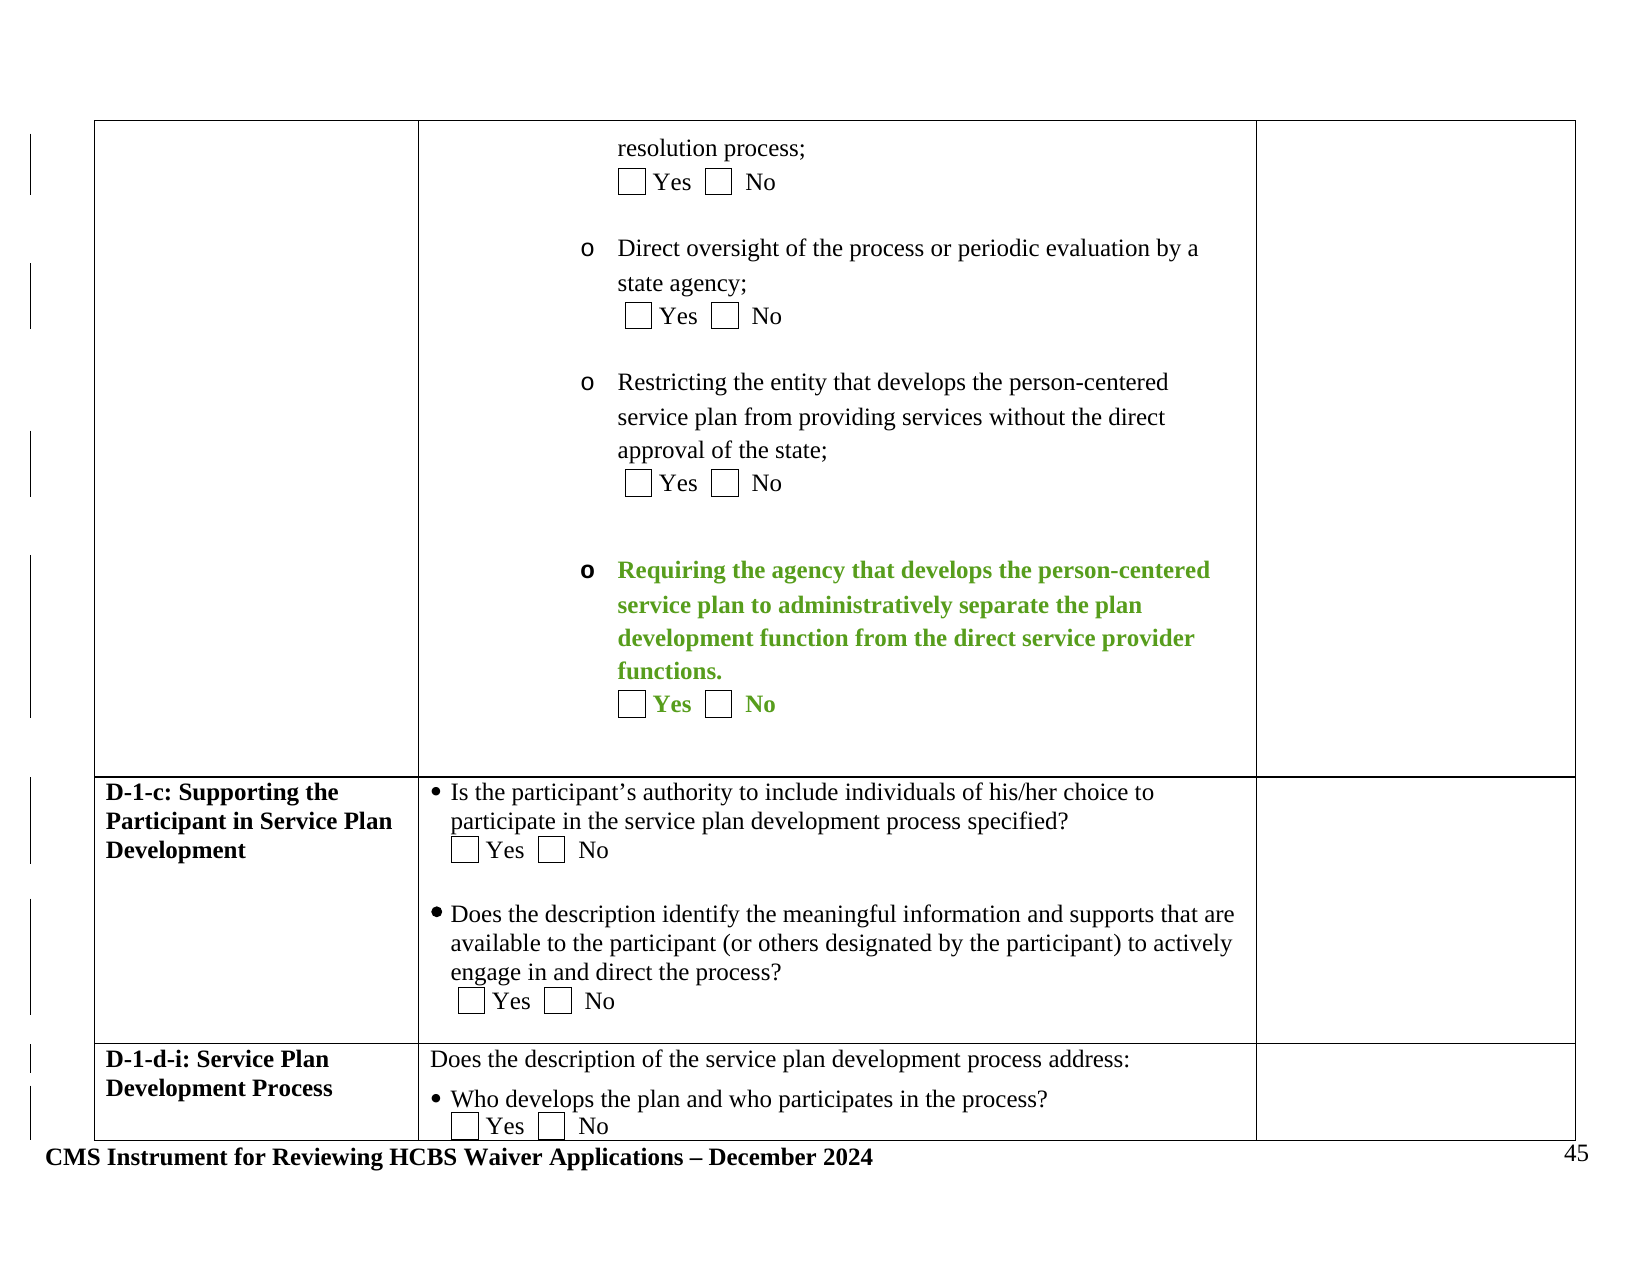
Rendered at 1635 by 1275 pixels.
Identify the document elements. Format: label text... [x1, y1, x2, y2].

table_cell [1257, 778, 1575, 1043]
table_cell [95, 121, 418, 776]
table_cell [95, 1044, 418, 1140]
table_cell [1257, 121, 1575, 776]
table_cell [419, 1044, 1256, 1140]
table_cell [419, 121, 1256, 776]
table_cell Is the participant’s authority to include individuals of his/her choice to participate in the service plan development process specified? Yes No Does the description identify the meaningful information and supports that are available to the participant (or others designated by the participant) to actively engage in and direct the process? Yes No [419, 778, 1256, 1043]
table_cell D-1-c: Supporting the Participant in Service Plan Development [95, 778, 418, 1043]
table_cell [1257, 1044, 1575, 1140]
